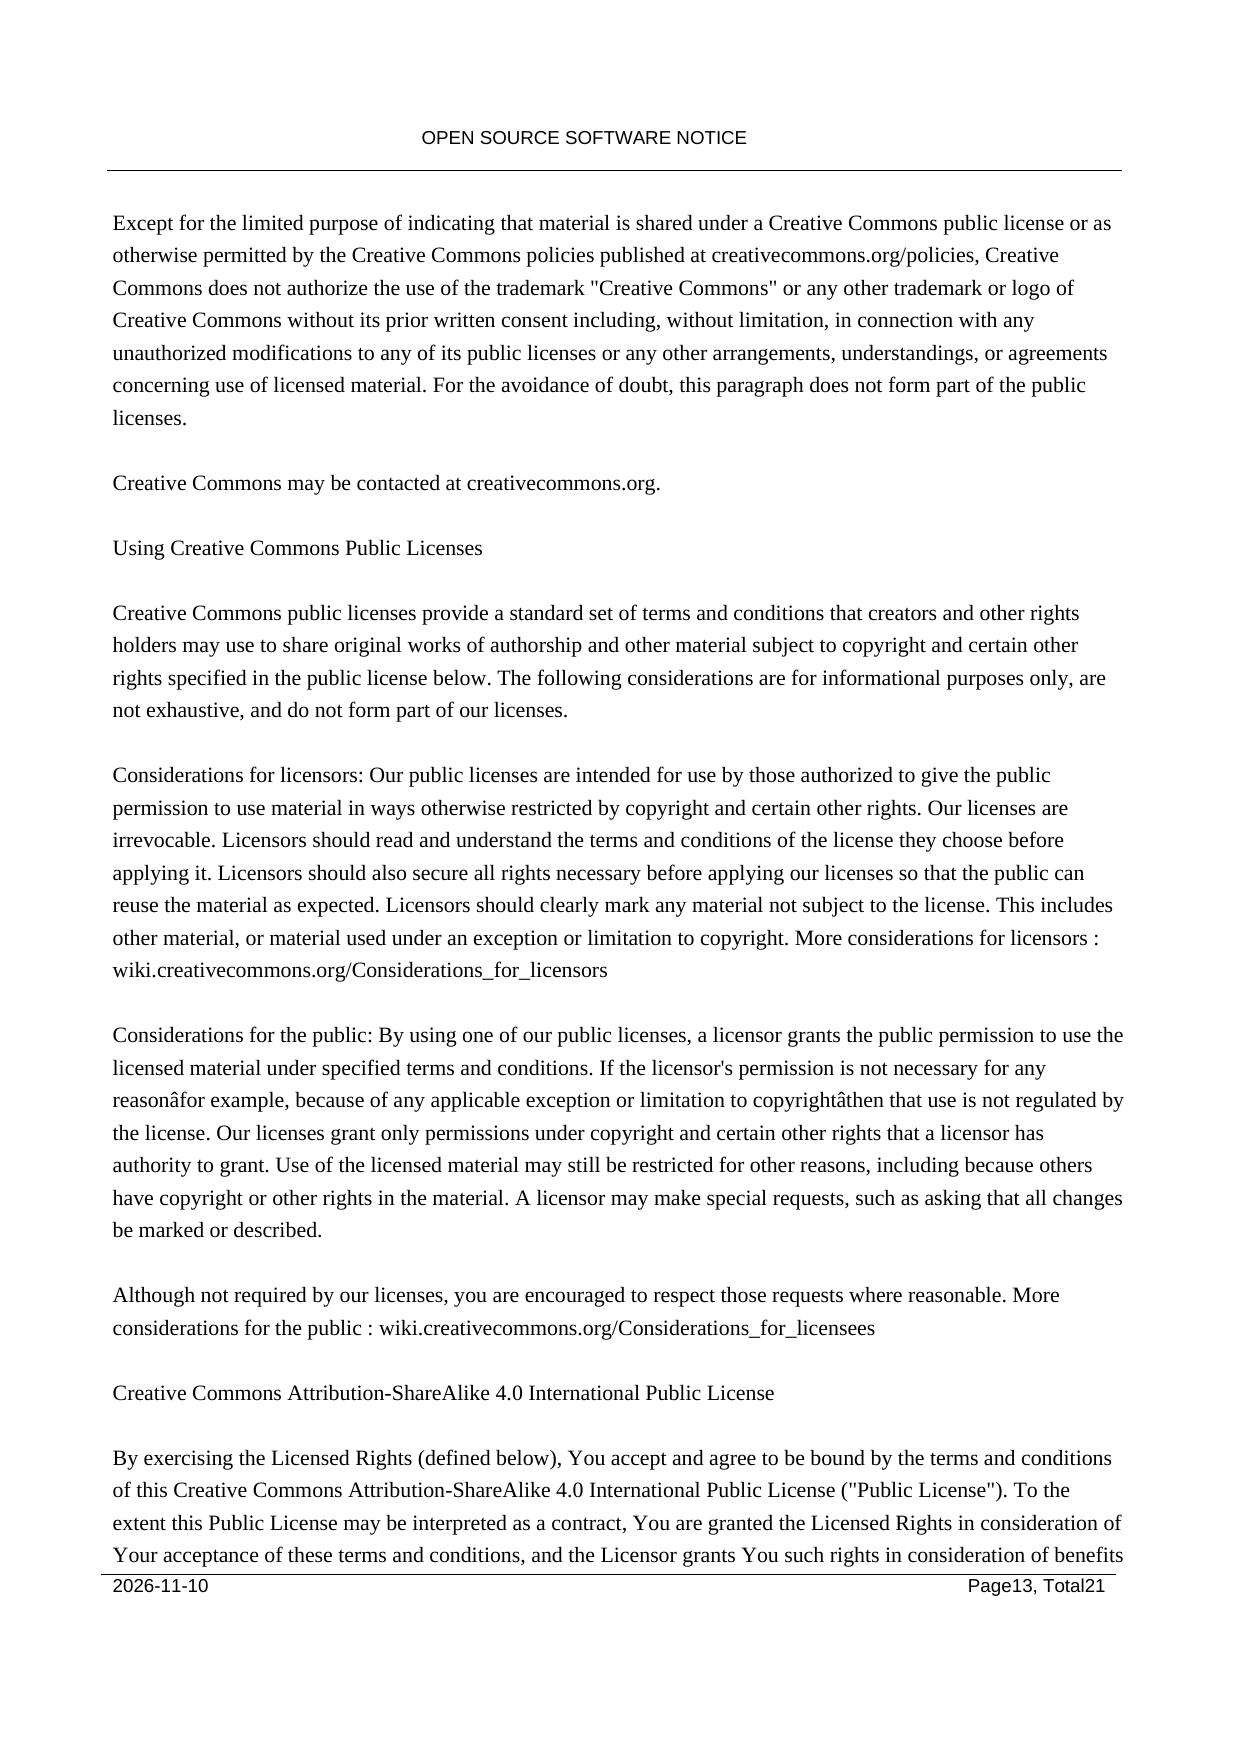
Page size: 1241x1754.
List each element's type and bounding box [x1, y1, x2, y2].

text [112, 206, 1128, 1571]
